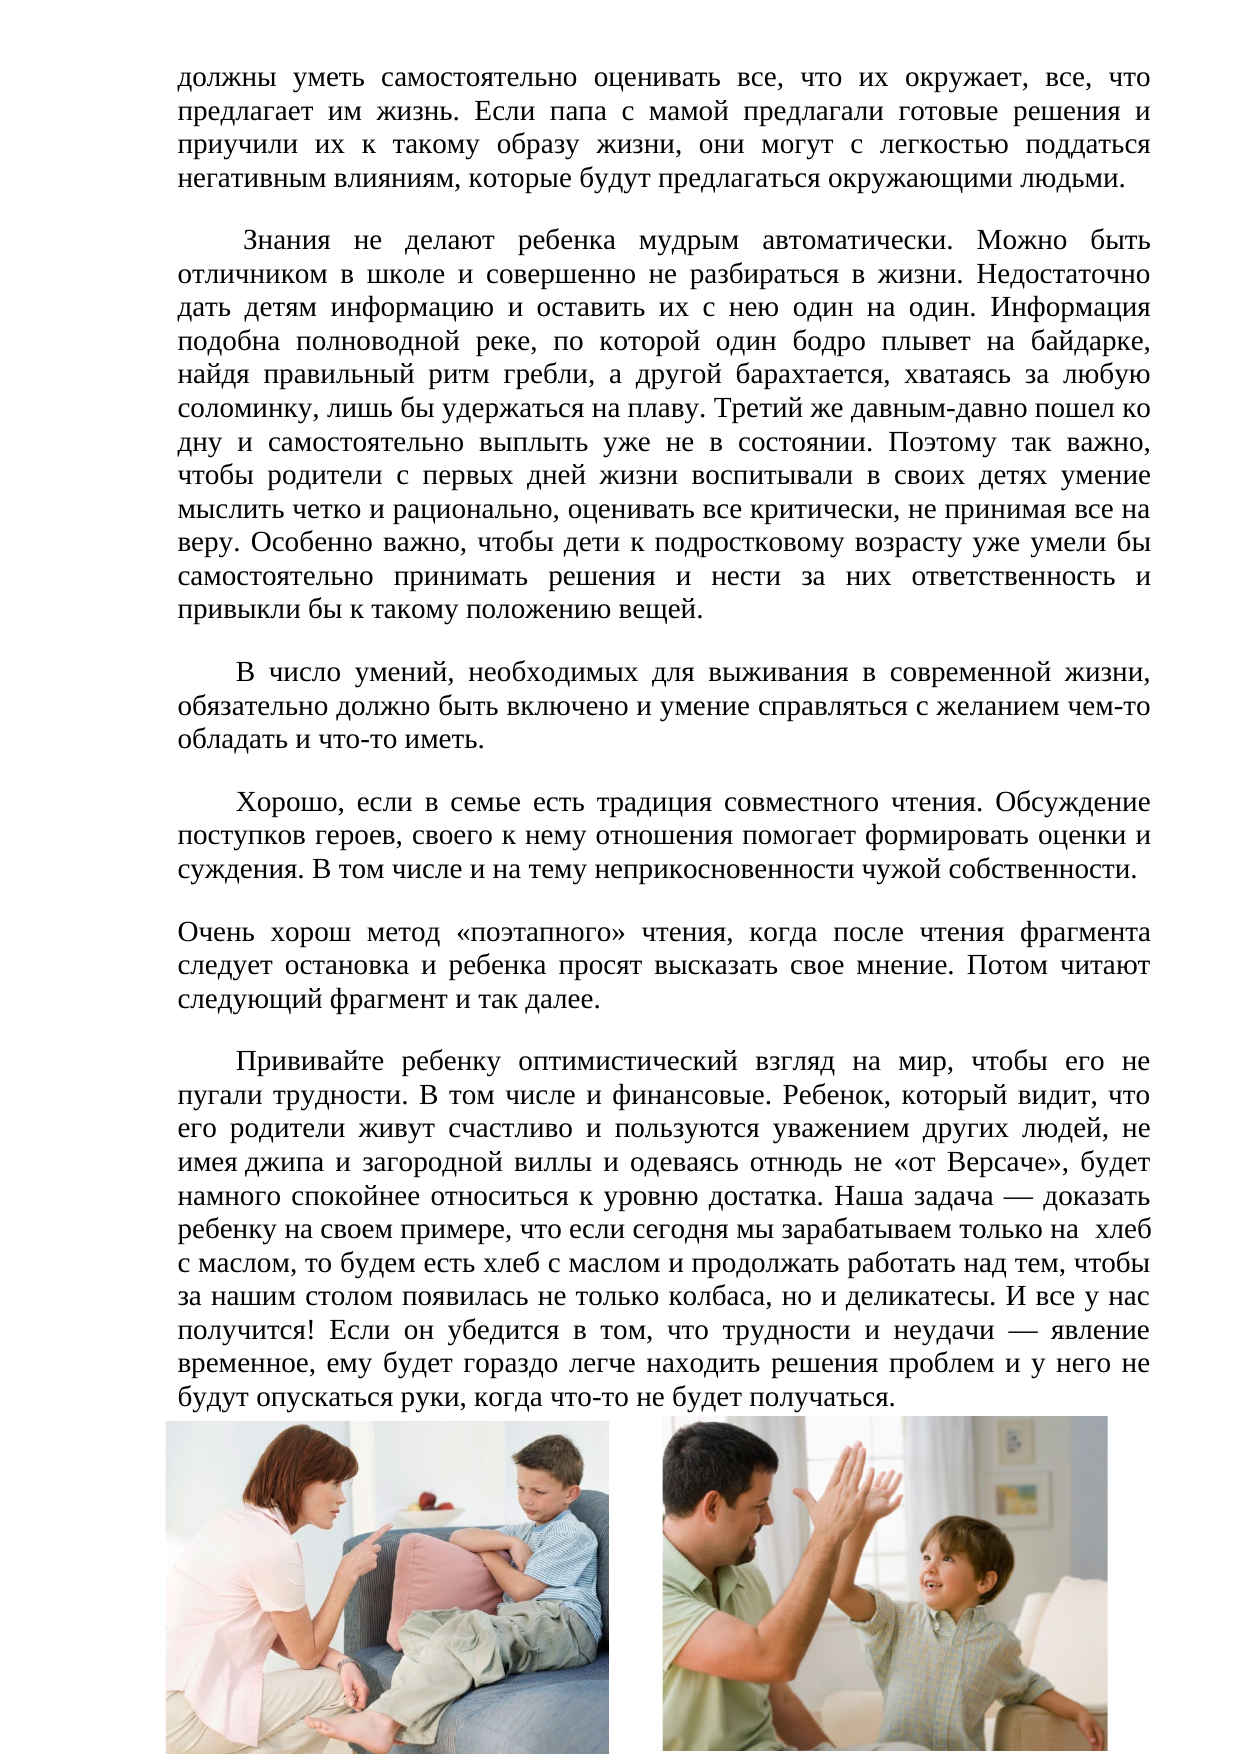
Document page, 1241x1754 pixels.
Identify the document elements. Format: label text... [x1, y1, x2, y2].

text Очень хорош метод «поэтапного» чтения, когда после чтения фрагмента следует остановка и ребенка просят высказать свое мнение. Потом читают следующий фрагмент и так далее. [177, 847, 1152, 947]
picture [662, 1381, 1108, 1716]
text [177, 59, 1152, 126]
text В число умений, необходимых для выживания в современной жизни, обязательно должно быть включено и умение справляться с желанием чем-то обладать и что-то иметь. [177, 587, 1152, 688]
text Знания не делают ребенка мудрым автоматически. Можно быть отличником в школе и совершенно не разбираться в жизни. Недостаточно дать детям информацию и оставить их с нею один на один. Информация подобна полноводной реке, по которой один бодро плывет на байдарке, найдя правильный ритм гребли, а другой барахтается, хватаясь за любую соломинку, лишь бы удержаться на плаву. Третий же давным-давно пошел ко дну и самостоятельно выплыть уже не в состоянии. Поэтому так важно, чтобы родители с первых дней жизни воспитывали в своих детях умение мыслить четко и рационально, оценивать все критически, не принимая все на веру. Особенно важно, чтобы дети к подростковому возрасту уже умели бы самостоятельно принимать решения и нести за них ответственность и привыкли бы к такому положению вещей. [177, 155, 1152, 558]
picture [165, 1385, 609, 1717]
text Прививайте ребенку оптимистический взгляд на мир, чтобы его не пугали трудности. В том числе и финансовые. Ребенок, который видит, что его родители живут счастливо и пользуются уважением других людей, не имея джипа и загородной виллы и одеваясь отнюдь не «от Версаче», будет намного спокойнее относиться к уровню достатка. Наша задача — доказать ребенку на своем примере, что если сегодня мы зарабатываем только на хлеб с маслом, то будем есть хлеб с маслом и продолжать работать над тем, чтобы за нашим столом появилась не только колбаса, но и деликатесы. И все у нас получится! Если он убедится в том, что трудности и неудачи — явление временное, ему будет гораздо легче находить решения проблем и у него не будут опускаться руки, когда что-то не будет получаться. [177, 976, 1152, 1345]
text Хорошо, если в семье есть традиция совместного чтения. Обсуждение поступков героев, своего к нему отношения помогает формировать оценки и суждения. В том числе и на тему неприкосновенности чужой собственности. [177, 717, 1152, 817]
